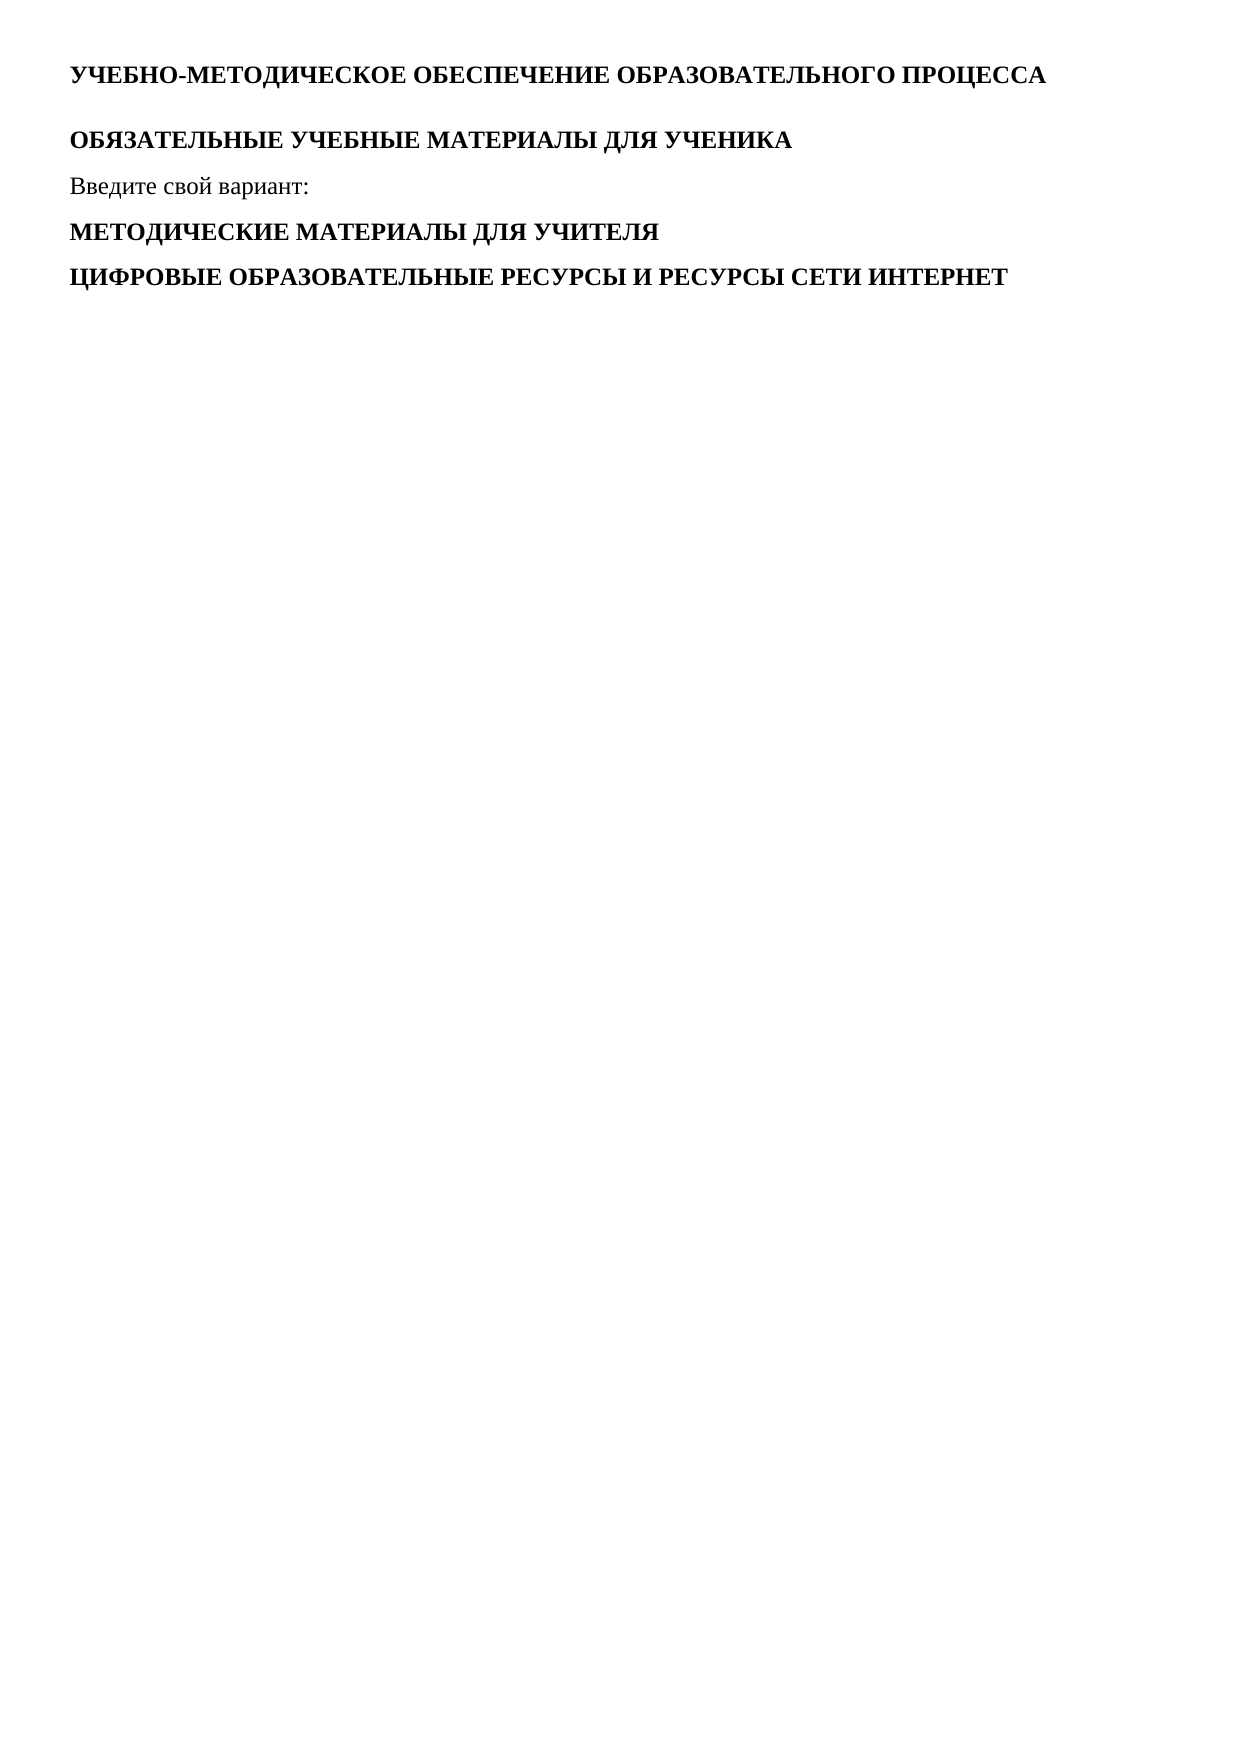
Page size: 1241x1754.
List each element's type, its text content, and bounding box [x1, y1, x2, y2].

text УЧЕБНО-МЕТОДИЧЕСКОЕ ОБЕСПЕЧЕНИЕ ОБРАЗОВАТЕЛЬНОГО ПРОЦЕССА [69, 62, 1172, 89]
text ОБЯЗАТЕЛЬНЫЕ УЧЕБНЫЕ МАТЕРИАЛЫ ДЛЯ УЧЕНИКА Введите свой вариант: МЕТОДИЧЕСКИЕ МАТЕРИАЛЫ ДЛЯ УЧИТЕЛЯ ЦИФРОВЫЕ ОБРАЗОВАТЕЛЬНЫЕ РЕСУРСЫ И РЕСУРСЫ СЕТИ ИНТЕРНЕТ [69, 125, 1022, 291]
